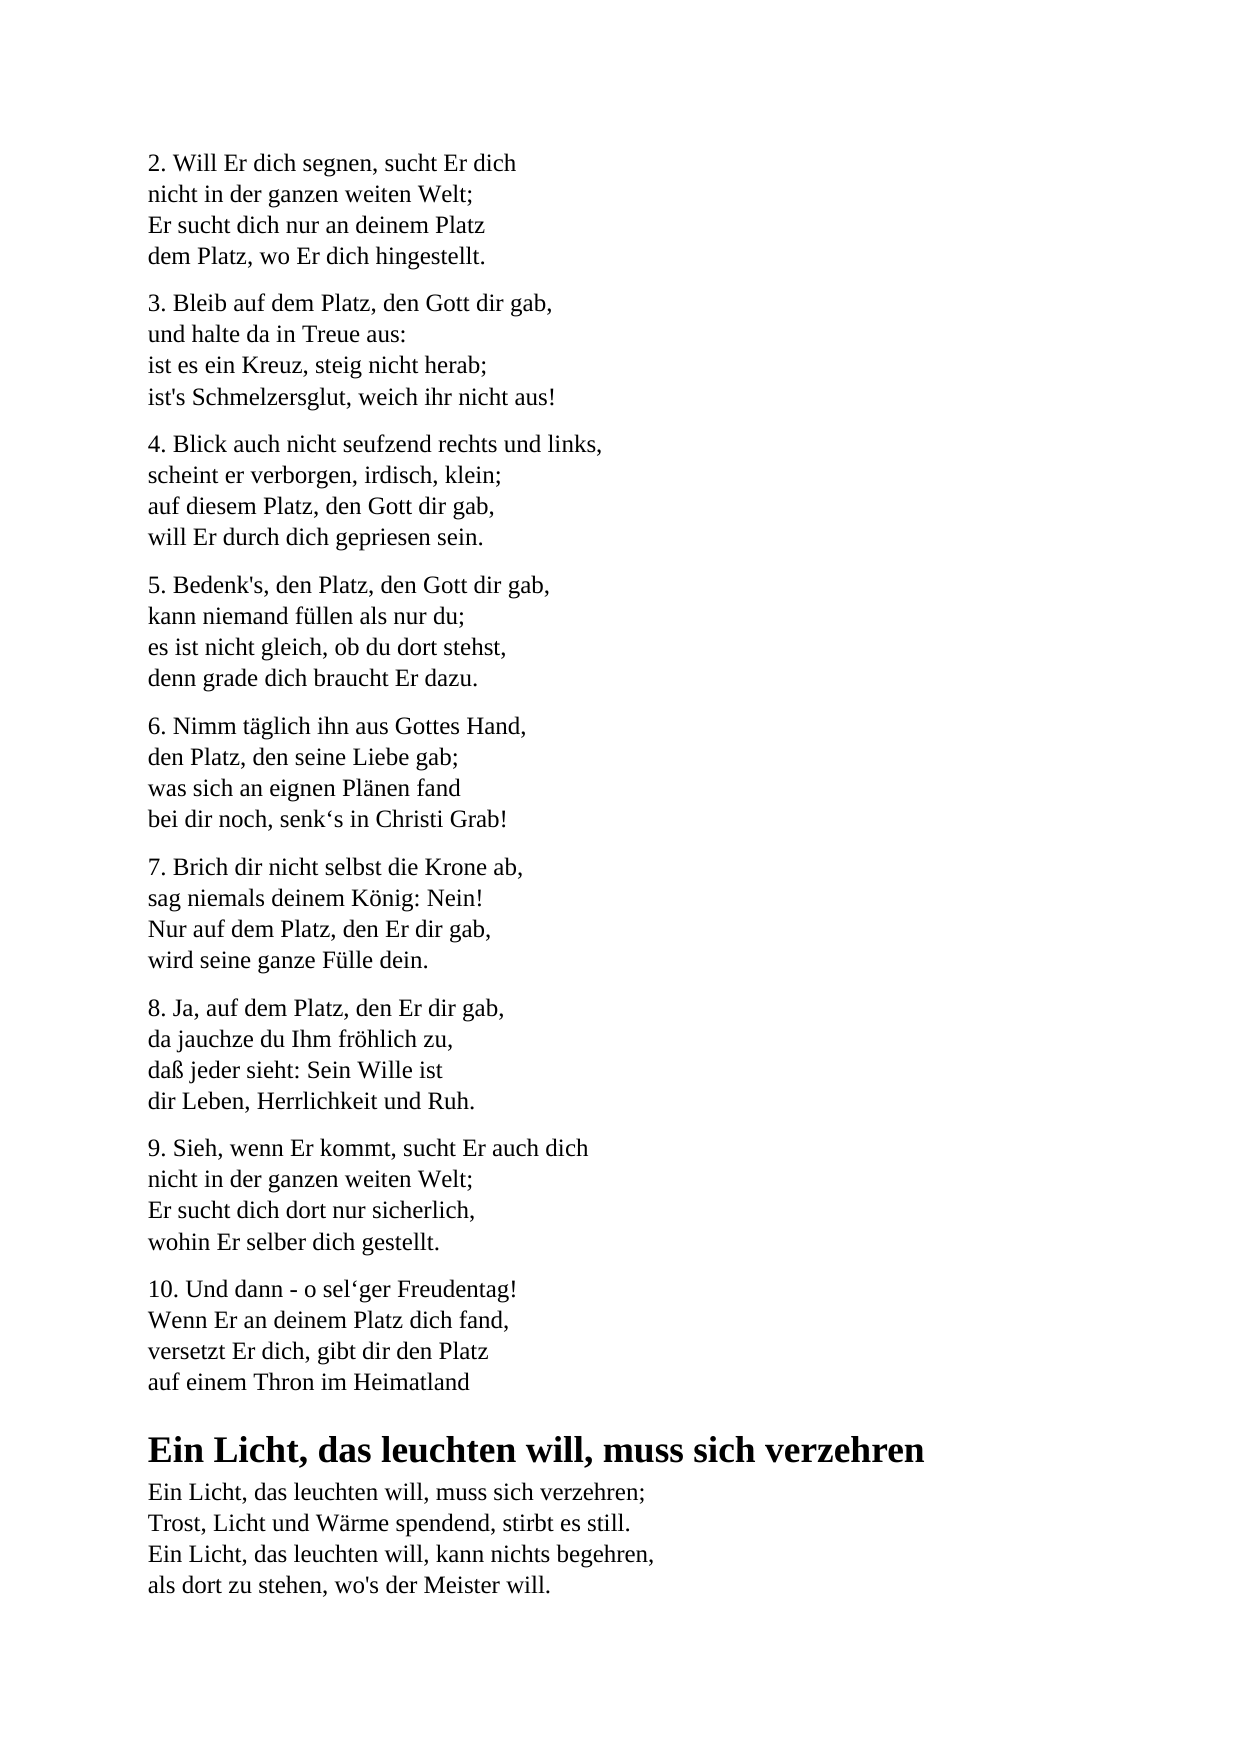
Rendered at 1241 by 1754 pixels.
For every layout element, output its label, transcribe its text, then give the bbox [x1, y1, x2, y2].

text Ein Licht, das leuchten will, muss sich verzehren; Trost, Licht und Wärme spendend, stirbt es still. Ein Licht, das leuchten will, kann nichts begehren, als dort zu stehen, wo's der Meister will. [148, 1477, 1093, 1599]
text 8. Ja, auf dem Platz, den Er dir gab, da jauchze du Ihm fröhlich zu, daß jeder sieht: Sein Wille ist dir Leben, Herrlichkeit und Ruh. [148, 993, 1093, 1114]
text 9. Sieh, wenn Er kommt, sucht Er auch dich nicht in der ganzen weiten Welt; Er sucht dich dort nur sicherlich, wohin Er selber dich gestellt. [148, 1133, 1093, 1255]
text 7. Brich dir nicht selbst die Krone ab, sag niemals deinem König: Nein! Nur auf dem Platz, den Er dir gab, wird seine ganze Fülle dein. [148, 852, 1093, 974]
text 10. Und dann - o sel‘ger Freudentag! Wenn Er an deinem Platz dich fand, versetzt Er dich, gibt dir den Platz auf einem Thron im Heimatland [148, 1274, 1093, 1396]
text 2. Will Er dich segnen, sucht Er dich nicht in der ganzen weiten Welt; Er sucht dich nur an deinem Platz dem Platz, wo Er dich hingestellt. [148, 148, 1093, 269]
text 4. Blick auch nicht seufzend rechts und links, scheint er verborgen, irdisch, klein; auf diesem Platz, den Gott dir gab, will Er durch dich gepriesen sein. [148, 429, 1093, 551]
text 6. Nimm täglich ihn aus Gottes Hand, den Platz, den seine Liebe gab; was sich an eignen Plänen fand bei dir noch, senk‘s in Christi Grab! [148, 711, 1093, 833]
text 5. Bedenk's, den Platz, den Gott dir gab, kann niemand füllen als nur du; es ist nicht gleich, ob du dort stehst, denn grade dich braucht Er dazu. [148, 570, 1093, 692]
subtitle Ein Licht, das leuchten will, muss sich verzehren [148, 1428, 1093, 1471]
text 3. Bleib auf dem Platz, den Gott dir gab, und halte da in Treue aus: ist es ein Kreuz, steig nicht herab; ist's Schmelzersglut, weich ihr nicht aus! [148, 288, 1093, 410]
